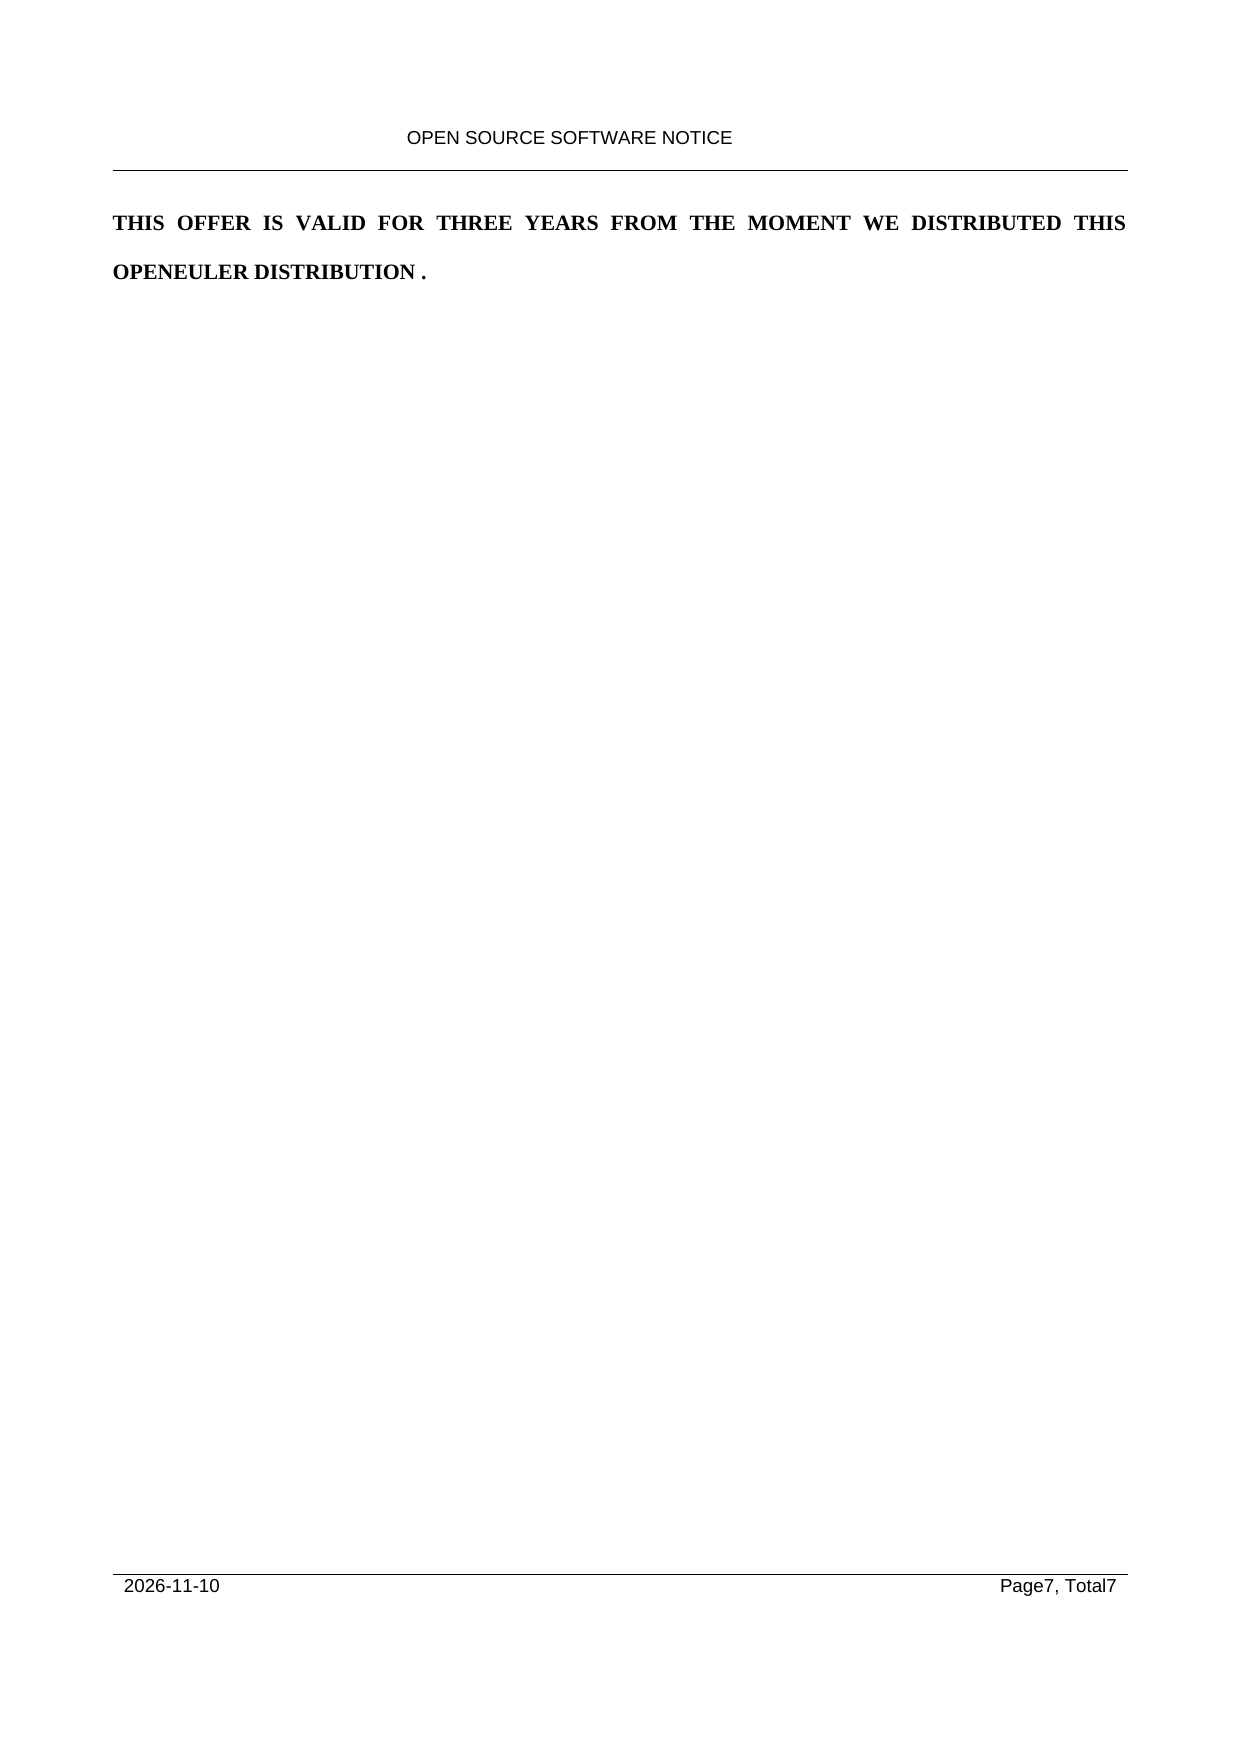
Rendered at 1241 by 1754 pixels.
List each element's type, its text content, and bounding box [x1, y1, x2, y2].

text THIS OFFER IS VALID FOR THREE YEARS FROM THE MOMENT WE DISTRIBUTED THIS OPENEULER DISTRIBUTION . [112, 206, 1128, 288]
